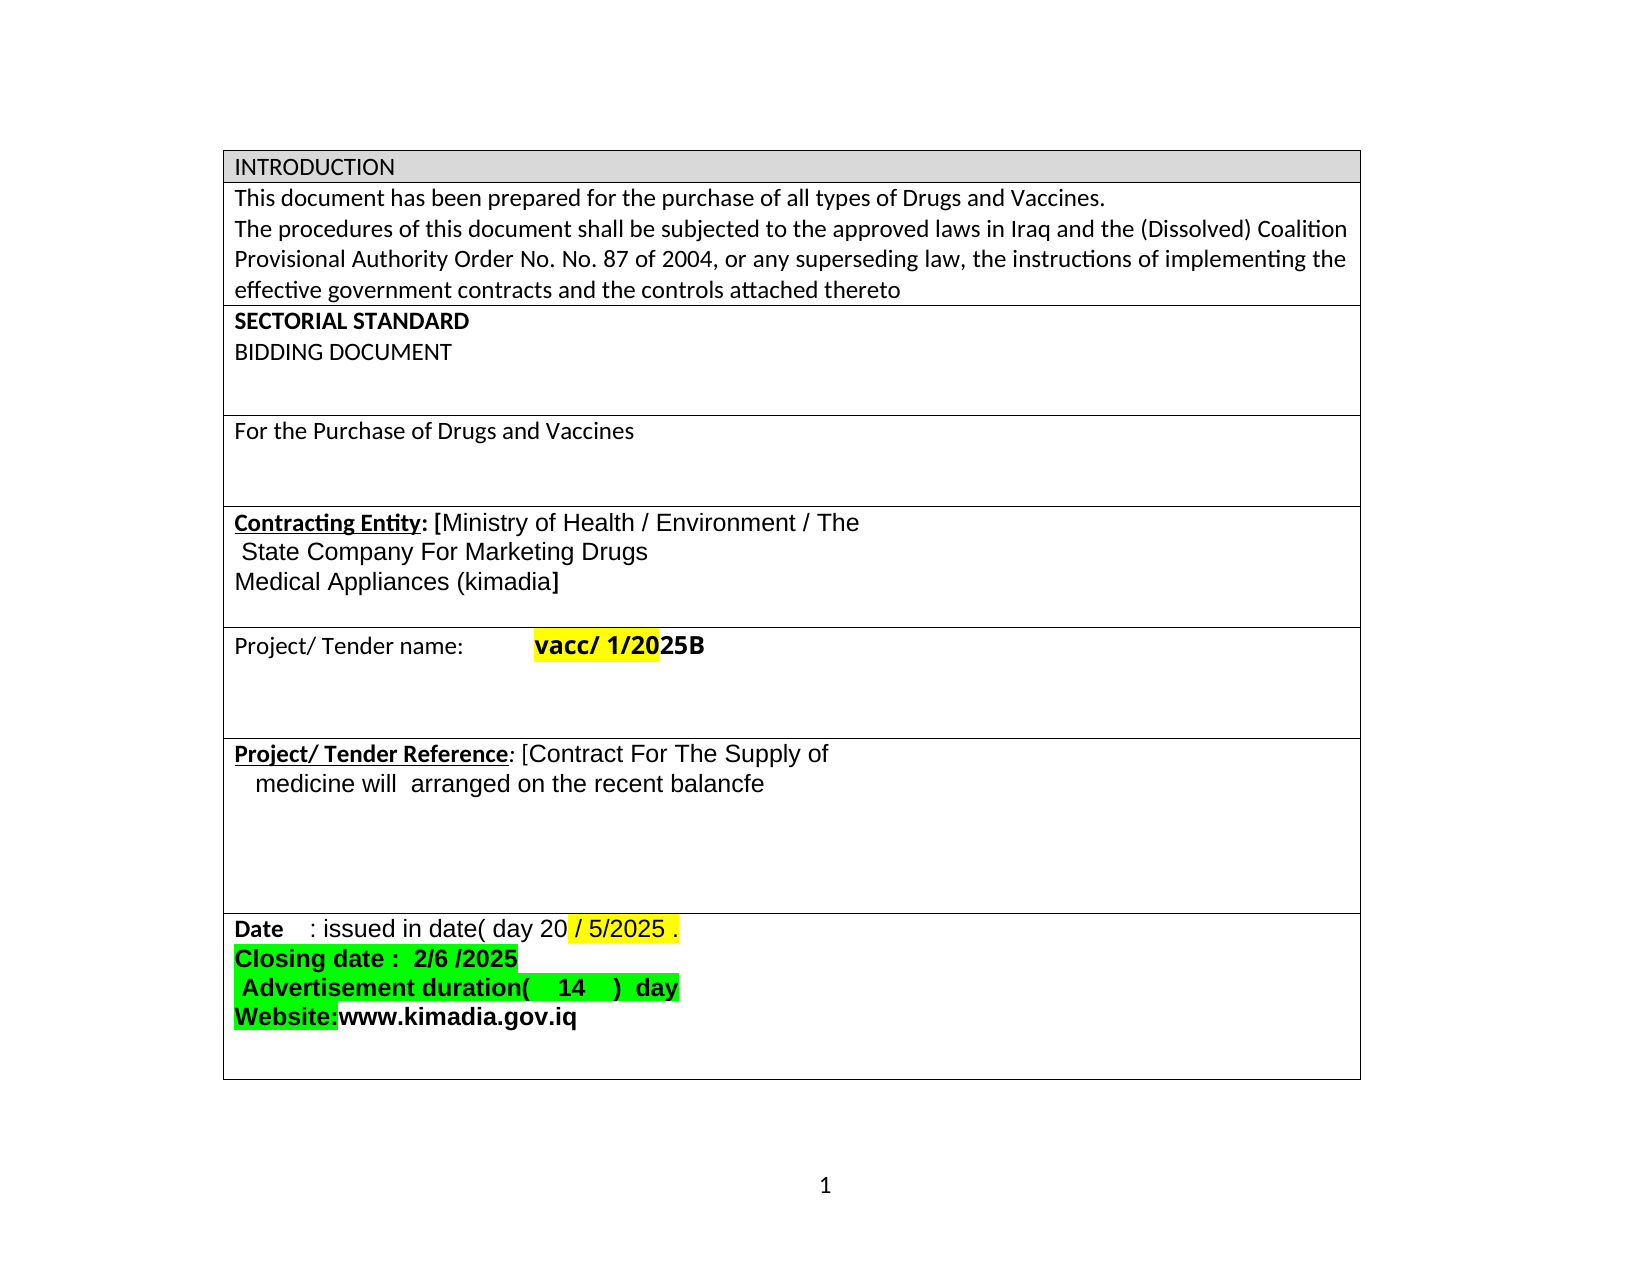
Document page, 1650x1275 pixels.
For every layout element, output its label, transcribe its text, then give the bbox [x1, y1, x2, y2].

table_cell This document has been prepared for the purchase of all types of Drugs and Vaccines. The procedures of this document shall be subjected to the approved laws in Iraq and the (Dissolved) Coalition Provisional Authority Order No. No. 87 of 2004, or any superseding law, the instructions of implementing the effective government contracts and the controls attached thereto [224, 183, 1360, 305]
table_cell Contracting Entity: [Ministry of Health / Environment / The State Company For Marketing Drugs Medical Appliances (kimadia] [224, 507, 1360, 627]
table_cell Project/ Tender name: vacc/ 1/2025B [224, 628, 1360, 737]
table_header INTRODUCTION [224, 151, 1360, 182]
table_cell Project/ Tender Reference: [Contract For The Supply of medicine will arranged on the recent balancfe [224, 739, 1360, 912]
table_cell For the Purchase of Drugs and Vaccines [224, 416, 1360, 506]
table_cell Date : issued in date( day 20 / 5/2025 . Closing date : 2/6 /2025 Advertisement duration( 14 ) day Website:www.kimadia.gov.iq [224, 914, 1360, 1079]
table_cell SECTORIAL STANDARD BIDDING DOCUMENT [224, 306, 1360, 414]
